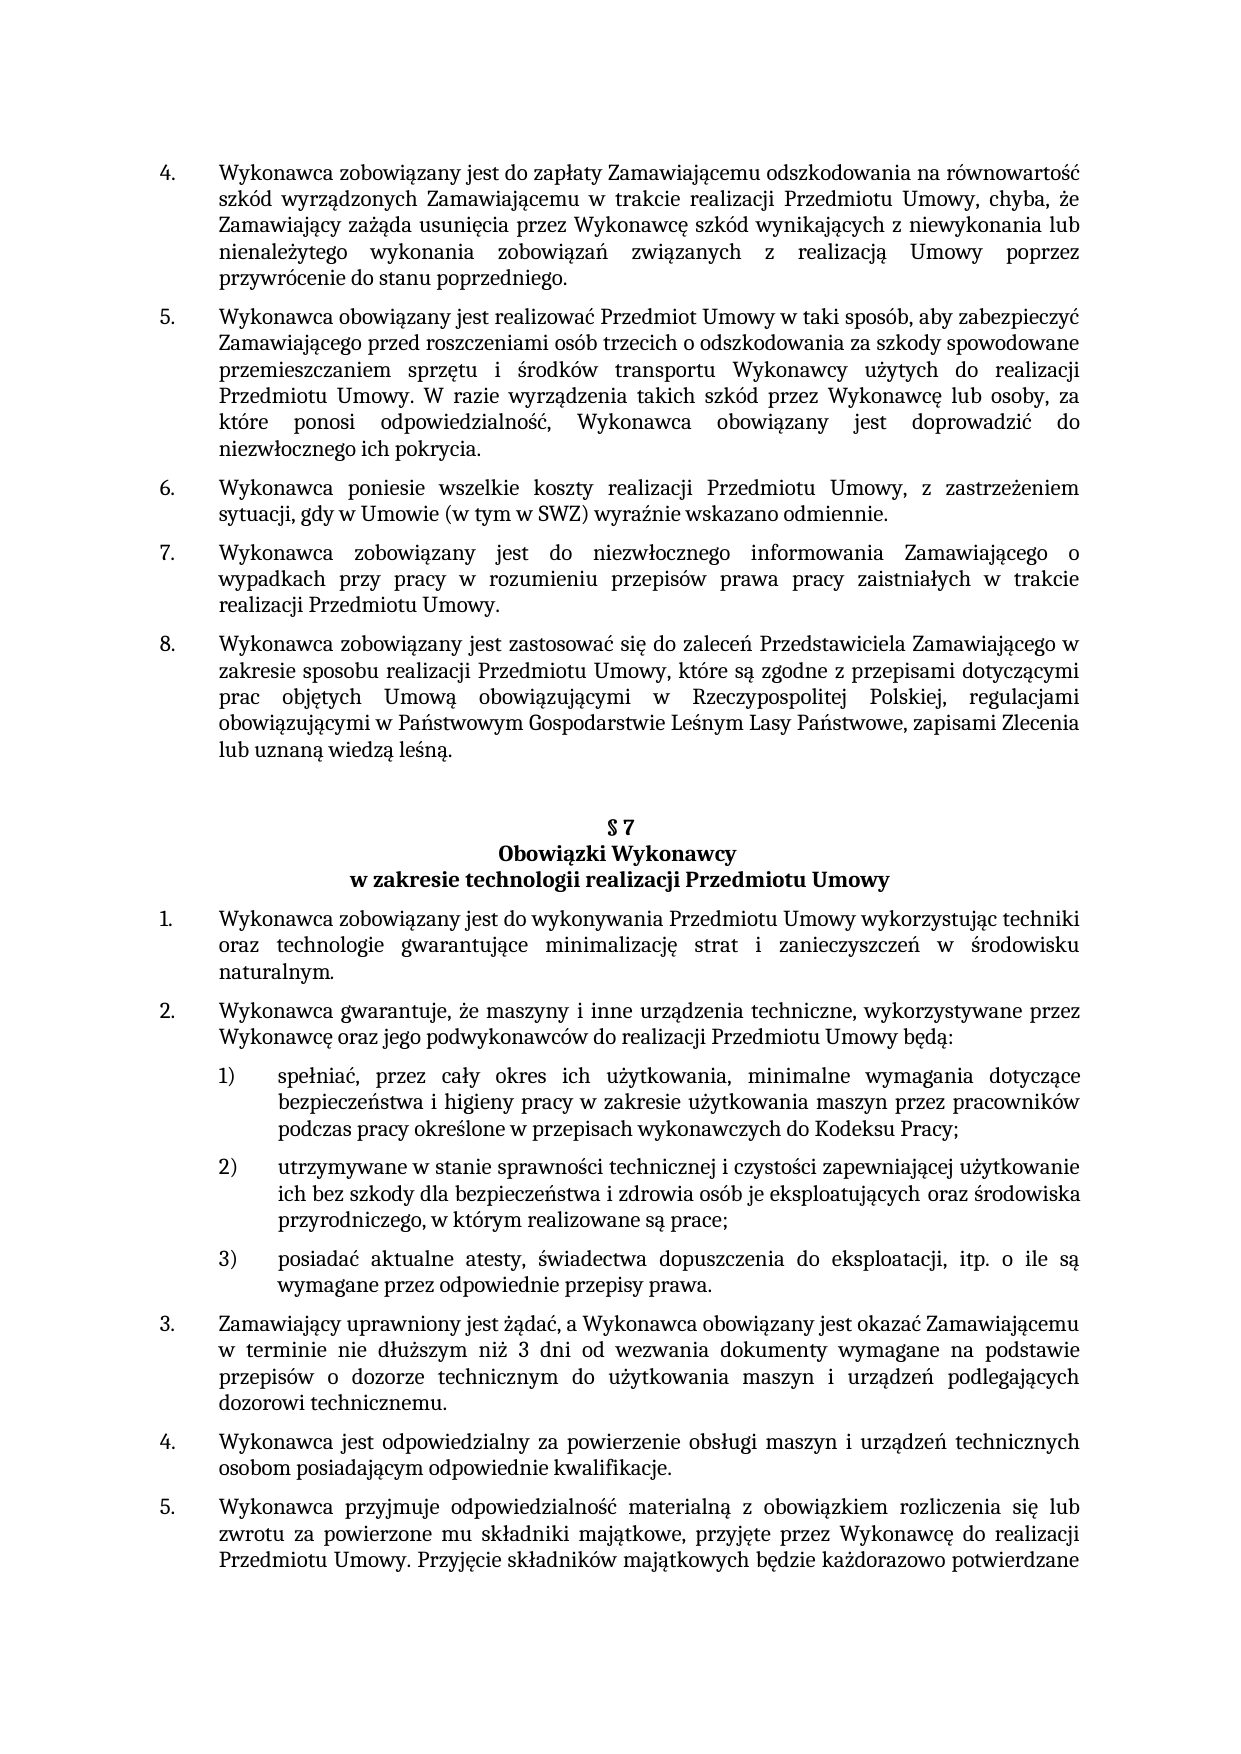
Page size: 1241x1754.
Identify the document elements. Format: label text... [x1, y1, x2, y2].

text § 7 Obowiązki Wykonawcy w zakresie technologii realizacji Przedmiotu Umowy [159, 814, 1081, 893]
list Wykonawca jest odpowiedzialny za powierzenie obsługi maszyn i urządzeń technicznych osobom posiadającym odpowiednie kwalifikacje. [159, 1429, 1081, 1482]
list posiadać aktualne atesty, świadectwa dopuszczenia do eksploatacji, itp. o ile są wymagane przez odpowiednie przepisy prawa. [218, 1246, 1081, 1298]
list Wykonawca zobowiązany jest do wykonywania Przedmiotu Umowy wykorzystując techniki oraz technologie gwarantujące minimalizację strat i zanieczyszczeń w środowisku naturalnym. [159, 906, 1081, 985]
list Wykonawca zobowiązany jest zastosować się do zaleceń Przedstawiciela Zamawiającego w zakresie sposobu realizacji Przedmiotu Umowy, które są zgodne z przepisami dotyczącymi prac objętych Umową obowiązującymi w Rzeczypospolitej Polskiej, regulacjami obowiązującymi w Państwowym Gospodarstwie Leśnym Lasy Państwowe, zapisami Zlecenia lub uznaną wiedzą leśną. [159, 631, 1081, 763]
list Wykonawca obowiązany jest realizować Przedmiot Umowy w taki sposób, aby zabezpieczyć Zamawiającego przed roszczeniami osób trzecich o odszkodowania za szkody spowodowane przemieszczaniem sprzętu i środków transportu Wykonawcy użytych do realizacji Przedmiotu Umowy. W razie wyrządzenia takich szkód przez Wykonawcę lub osoby, za które ponosi odpowiedzialność, Wykonawca obowiązany jest doprowadzić do niezwłocznego ich pokrycia. [159, 304, 1081, 462]
list Wykonawca zobowiązany jest do niezwłocznego informowania Zamawiającego o wypadkach przy pracy w rozumieniu przepisów prawa pracy zaistniałych w trakcie realizacji Przedmiotu Umowy. [159, 539, 1081, 619]
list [159, 1494, 1081, 1573]
list Wykonawca gwarantuje, że maszyny i inne urządzenia techniczne, wykorzystywane przez Wykonawcę oraz jego podwykonawców do realizacji Przedmiotu Umowy będą: [159, 997, 1081, 1050]
list Wykonawca zobowiązany jest do zapłaty Zamawiającemu odszkodowania na równowartość szkód wyrządzonych Zamawiającemu w trakcie realizacji Przedmiotu Umowy, chyba, że Zamawiający zażąda usunięcia przez Wykonawcę szkód wynikających z niewykonania lub nienależytego wykonania zobowiązań związanych z realizacją Umowy poprzez przywrócenie do stanu poprzedniego. [159, 159, 1081, 291]
list Zamawiający uprawniony jest żądać, a Wykonawca obowiązany jest okazać Zamawiającemu w terminie nie dłuższym niż 3 dni od wezwania dokumenty wymagane na podstawie przepisów o dozorze technicznym do użytkowania maszyn i urządzeń podlegających dozorowi technicznemu. [159, 1311, 1081, 1416]
list Wykonawca poniesie wszelkie koszty realizacji Przedmiotu Umowy, z zastrzeżeniem sytuacji, gdy w Umowie (w tym w SWZ) wyraźnie wskazano odmiennie. [159, 474, 1081, 527]
list utrzymywane w stanie sprawności technicznej i czystości zapewniającej użytkowanie ich bez szkody dla bezpieczeństwa i zdrowia osób je eksploatujących oraz środowiska przyrodniczego, w którym realizowane są prace; [218, 1154, 1081, 1233]
list spełniać, przez cały okres ich użytkowania, minimalne wymagania dotyczące bezpieczeństwa i higieny pracy w zakresie użytkowania maszyn przez pracowników podczas pracy określone w przepisach wykonawczych do Kodeksu Pracy; [218, 1063, 1081, 1142]
